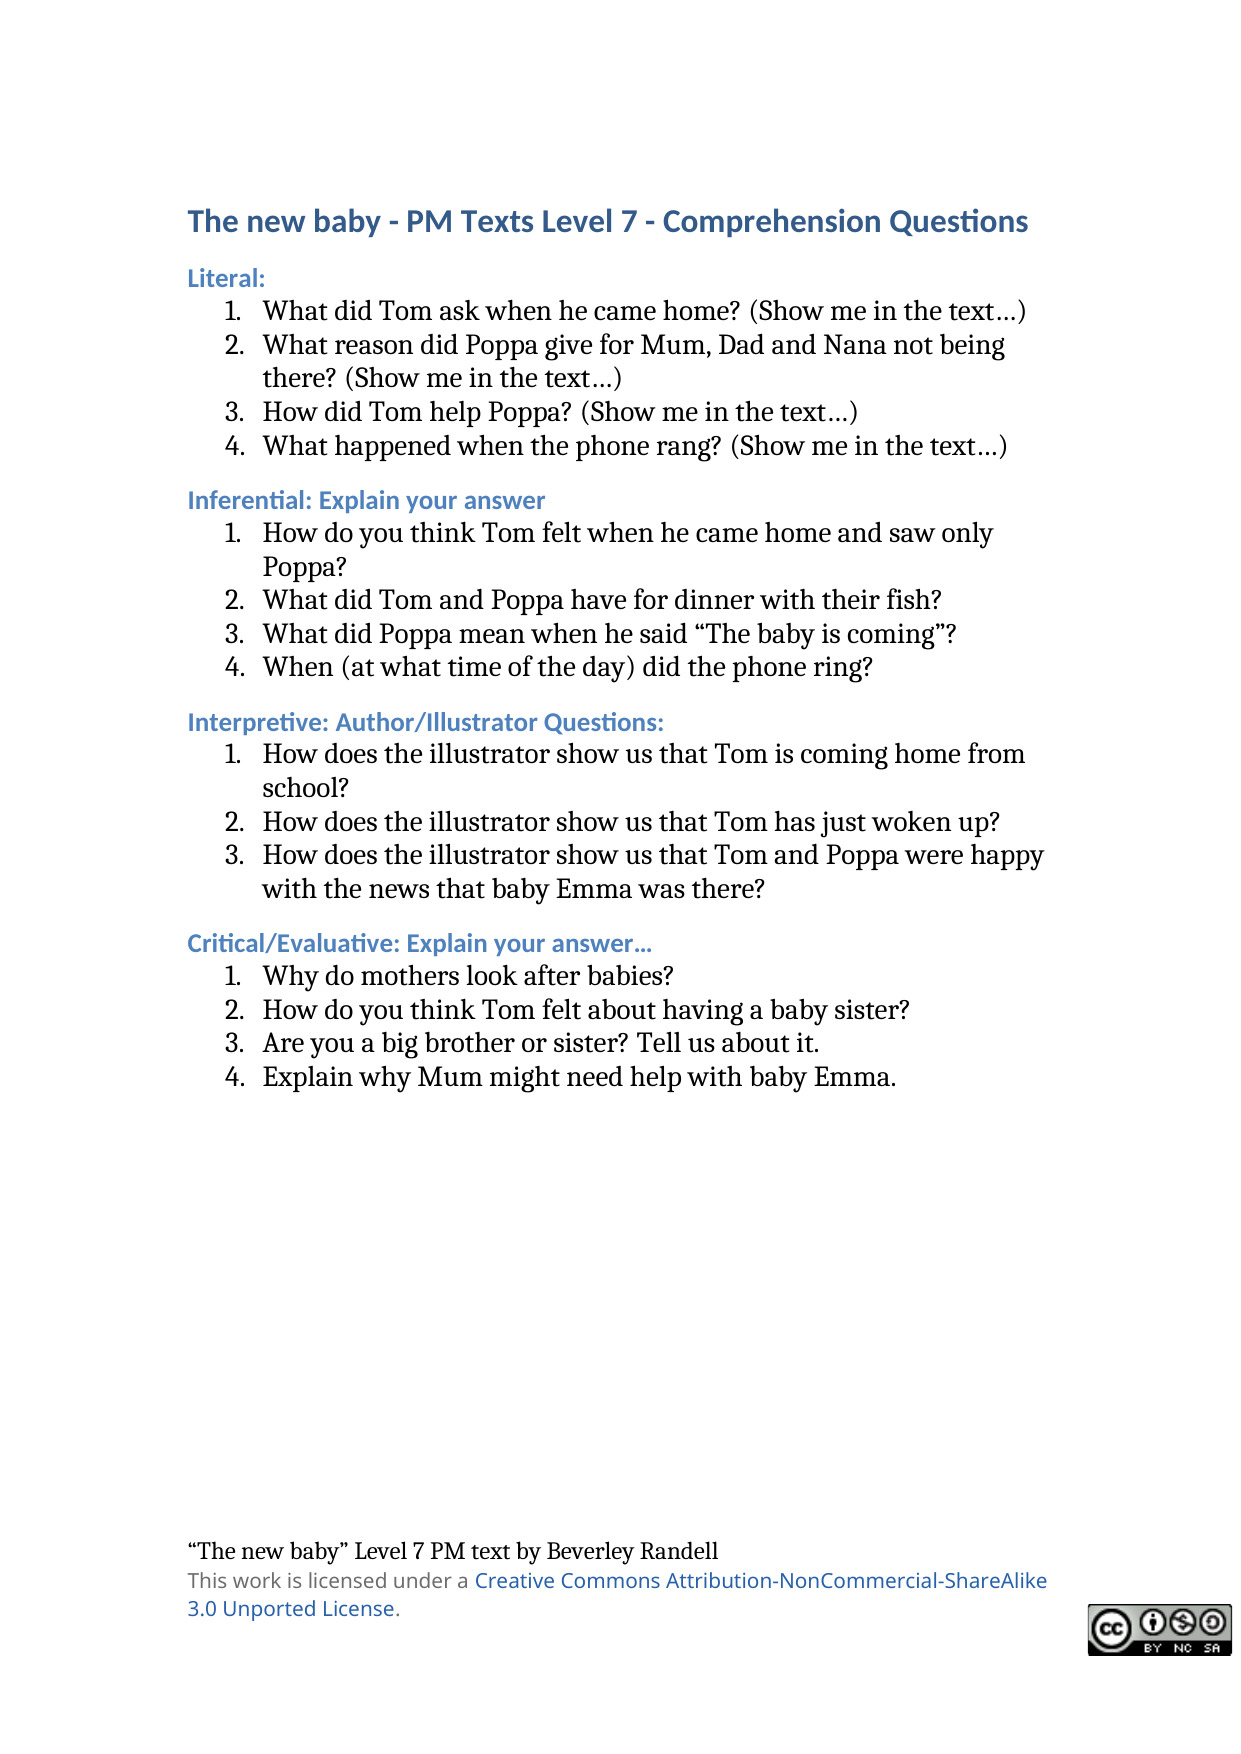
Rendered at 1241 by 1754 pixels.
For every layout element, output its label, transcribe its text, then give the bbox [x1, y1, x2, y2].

list What did Tom and Poppa have for dinner with their fish? [225, 583, 1053, 617]
list What happened when the phone rang? (Show me in the text…) [225, 429, 1053, 462]
list What reason did Poppa give for Mum, Dad and Nana not being there? (Show me in the text…) [225, 328, 1053, 395]
list Explain why Mum might need help with baby Emma. [225, 1060, 1053, 1093]
subtitle The new baby - PM Texts Level 7 - Comprehension Questions [187, 200, 1053, 241]
list How does the illustrator show us that Tom and Poppa were happy with the news that baby Emma was there? [225, 838, 1053, 905]
list How do you think Tom felt about having a baby sister? [225, 993, 1053, 1026]
list Why do mothers look after babies? [225, 959, 1053, 993]
list What did Poppa mean when he said “The baby is coming”? [225, 617, 1053, 650]
list How did Tom help Poppa? (Show me in the text…) [225, 395, 1053, 429]
list When (at what time of the day) did the phone ring? [225, 650, 1053, 684]
subtitle Interpretive: Author/Illustrator Questions: [187, 705, 1053, 738]
list How does the illustrator show us that Tom has just woken up? [225, 805, 1053, 838]
subtitle Literal: [187, 262, 1053, 294]
picture [1087, 1604, 1233, 1656]
list How do you think Tom felt when he came home and saw only Poppa? [225, 516, 1053, 583]
subtitle Critical/Evaluative: Explain your answer… [187, 926, 1053, 959]
list How does the illustrator show us that Tom is coming home from school? [225, 738, 1053, 805]
list What did Tom ask when he came home? (Show me in the text…) [225, 294, 1053, 328]
list Are you a big brother or sister? Tell us about it. [225, 1026, 1053, 1060]
subtitle Inferential: Explain your answer [187, 483, 1053, 516]
